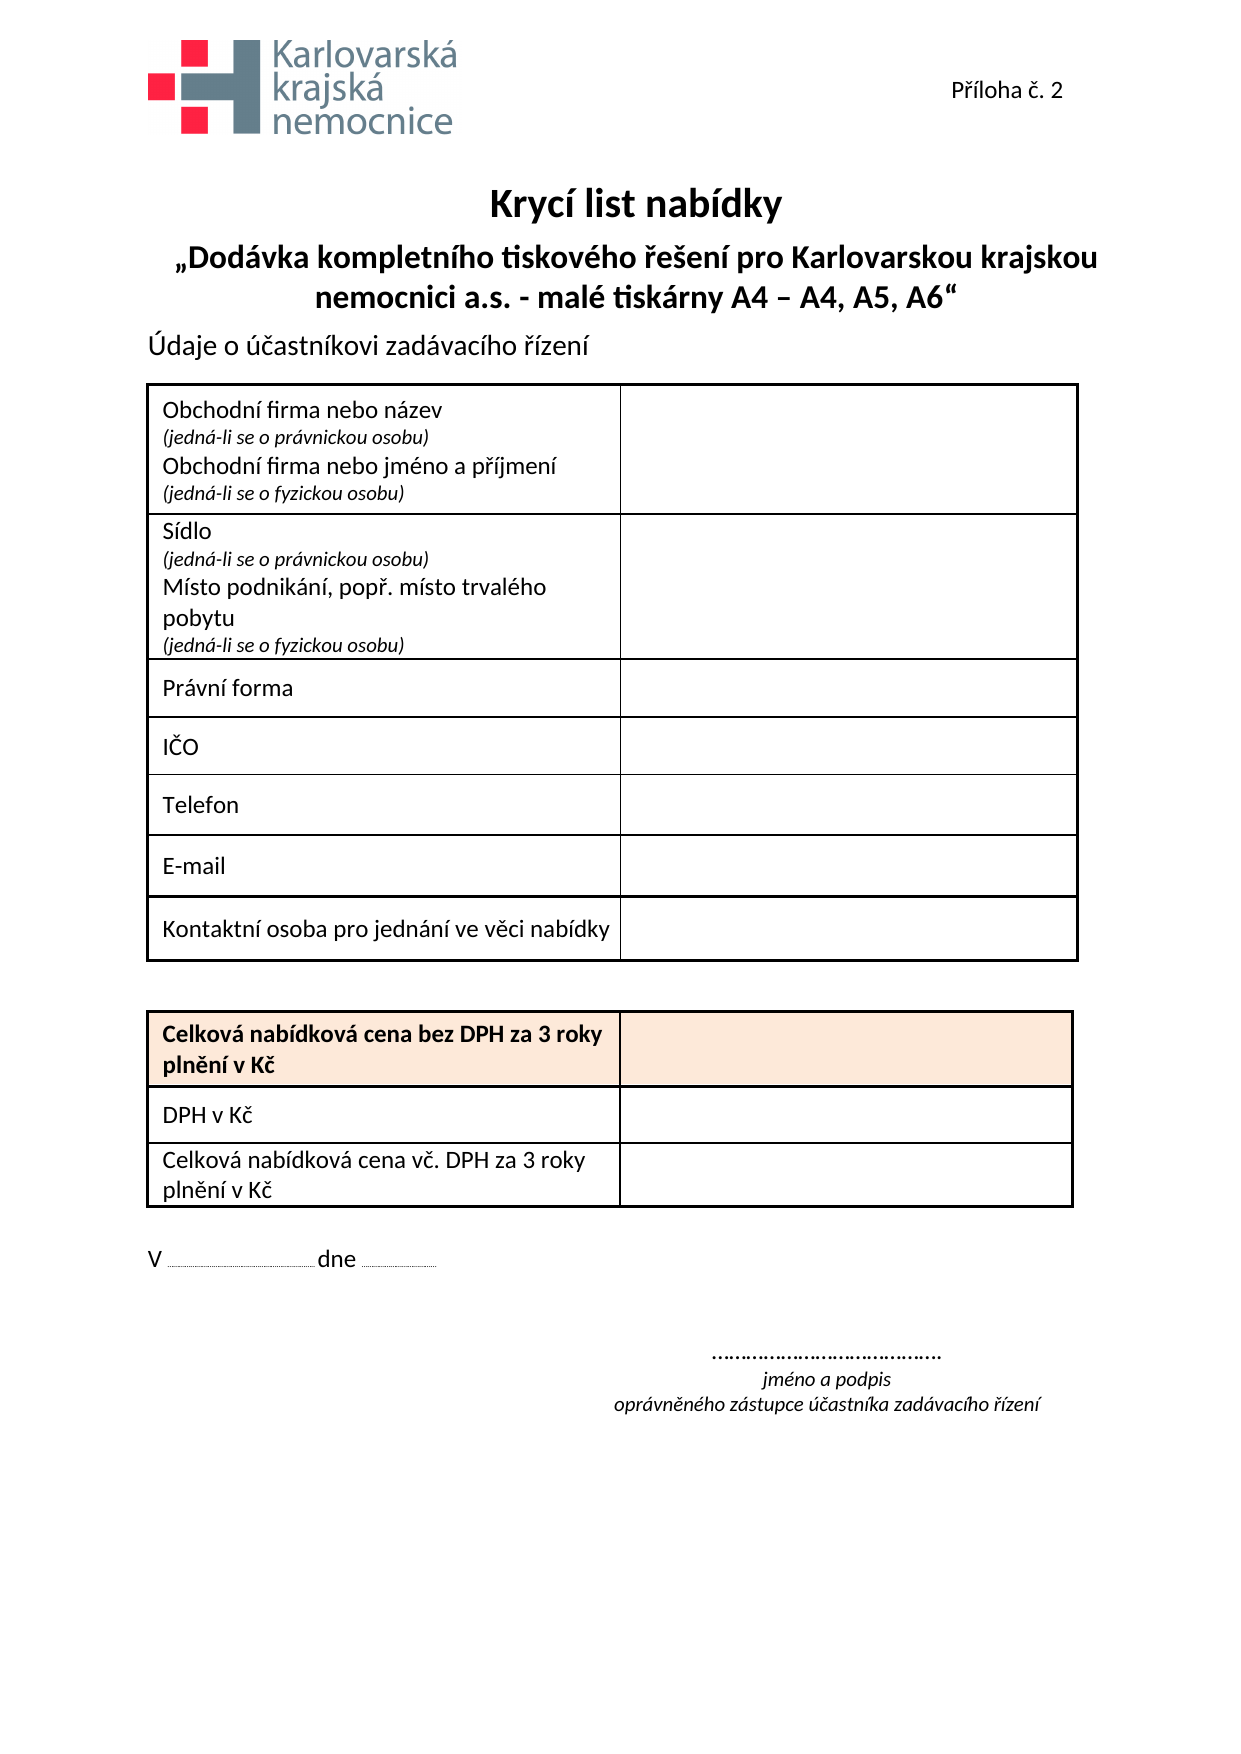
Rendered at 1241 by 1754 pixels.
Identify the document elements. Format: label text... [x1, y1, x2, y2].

table_cell [621, 775, 1076, 834]
subtitle Krycí list nabídky [148, 177, 1125, 228]
table_cell [621, 898, 1076, 959]
table_cell Kontaktní osoba pro jednání ve věci nabídky [149, 898, 620, 959]
table_cell E-mail [149, 836, 620, 895]
table_header [621, 386, 1076, 513]
table_cell DPH v Kč [149, 1088, 619, 1142]
text „Dodávka kompletního tiskového řešení pro Karlovarskou krajskou nemocnici a.s. - malé tiskárny A4 – A4, A5, A6“ [958, 236, 1125, 317]
table_cell [621, 515, 1076, 658]
table_cell [621, 1088, 1071, 1142]
text „Dodávka kompletního tiskového řešení pro Karlovarskou krajskou nemocnici a.s. - malé tiskárny A4 – A4, A5, A6“ [148, 236, 315, 317]
text Údaje o účastníkovi zadávacího řízení [148, 327, 1125, 363]
table_cell Celková nabídková cena vč. DPH za 3 roky plnění v Kč [149, 1144, 619, 1205]
text …………………………………. [148, 1335, 1125, 1366]
table_cell Telefon [149, 775, 620, 834]
text jméno a podpis [148, 1366, 1125, 1391]
table_cell [621, 836, 1076, 895]
text oprávněného zástupce účastníka zadávacího řízení [148, 1391, 1125, 1417]
table_header Obchodní firma nebo název (jedná-li se o právnickou osobu) Obchodní firma nebo jméno a příjmení (jedná-li se o fyzickou osobu) [149, 386, 620, 513]
table_cell [621, 660, 1076, 716]
picture [148, 40, 462, 135]
table_cell [621, 1144, 1071, 1205]
text V ………………………………………………………………….. dne ………………………………… [148, 1244, 1125, 1274]
table_cell Právní forma [149, 660, 620, 716]
table_header Celková nabídková cena bez DPH za 3 roky plnění v Kč [149, 1013, 619, 1084]
table_cell IČO [149, 718, 620, 774]
text „Dodávka kompletního tiskového řešení pro Karlovarskou krajskou nemocnici a.s. - malé tiskárny A4 – A4, A5, A6“ [519, 276, 944, 317]
table_cell [621, 718, 1076, 774]
table_header [621, 1013, 1071, 1084]
table_cell Sídlo (jedná-li se o právnickou osobu) Místo podnikání, popř. místo trvalého pobytu (jedná-li se o fyzickou osobu) [149, 515, 620, 658]
